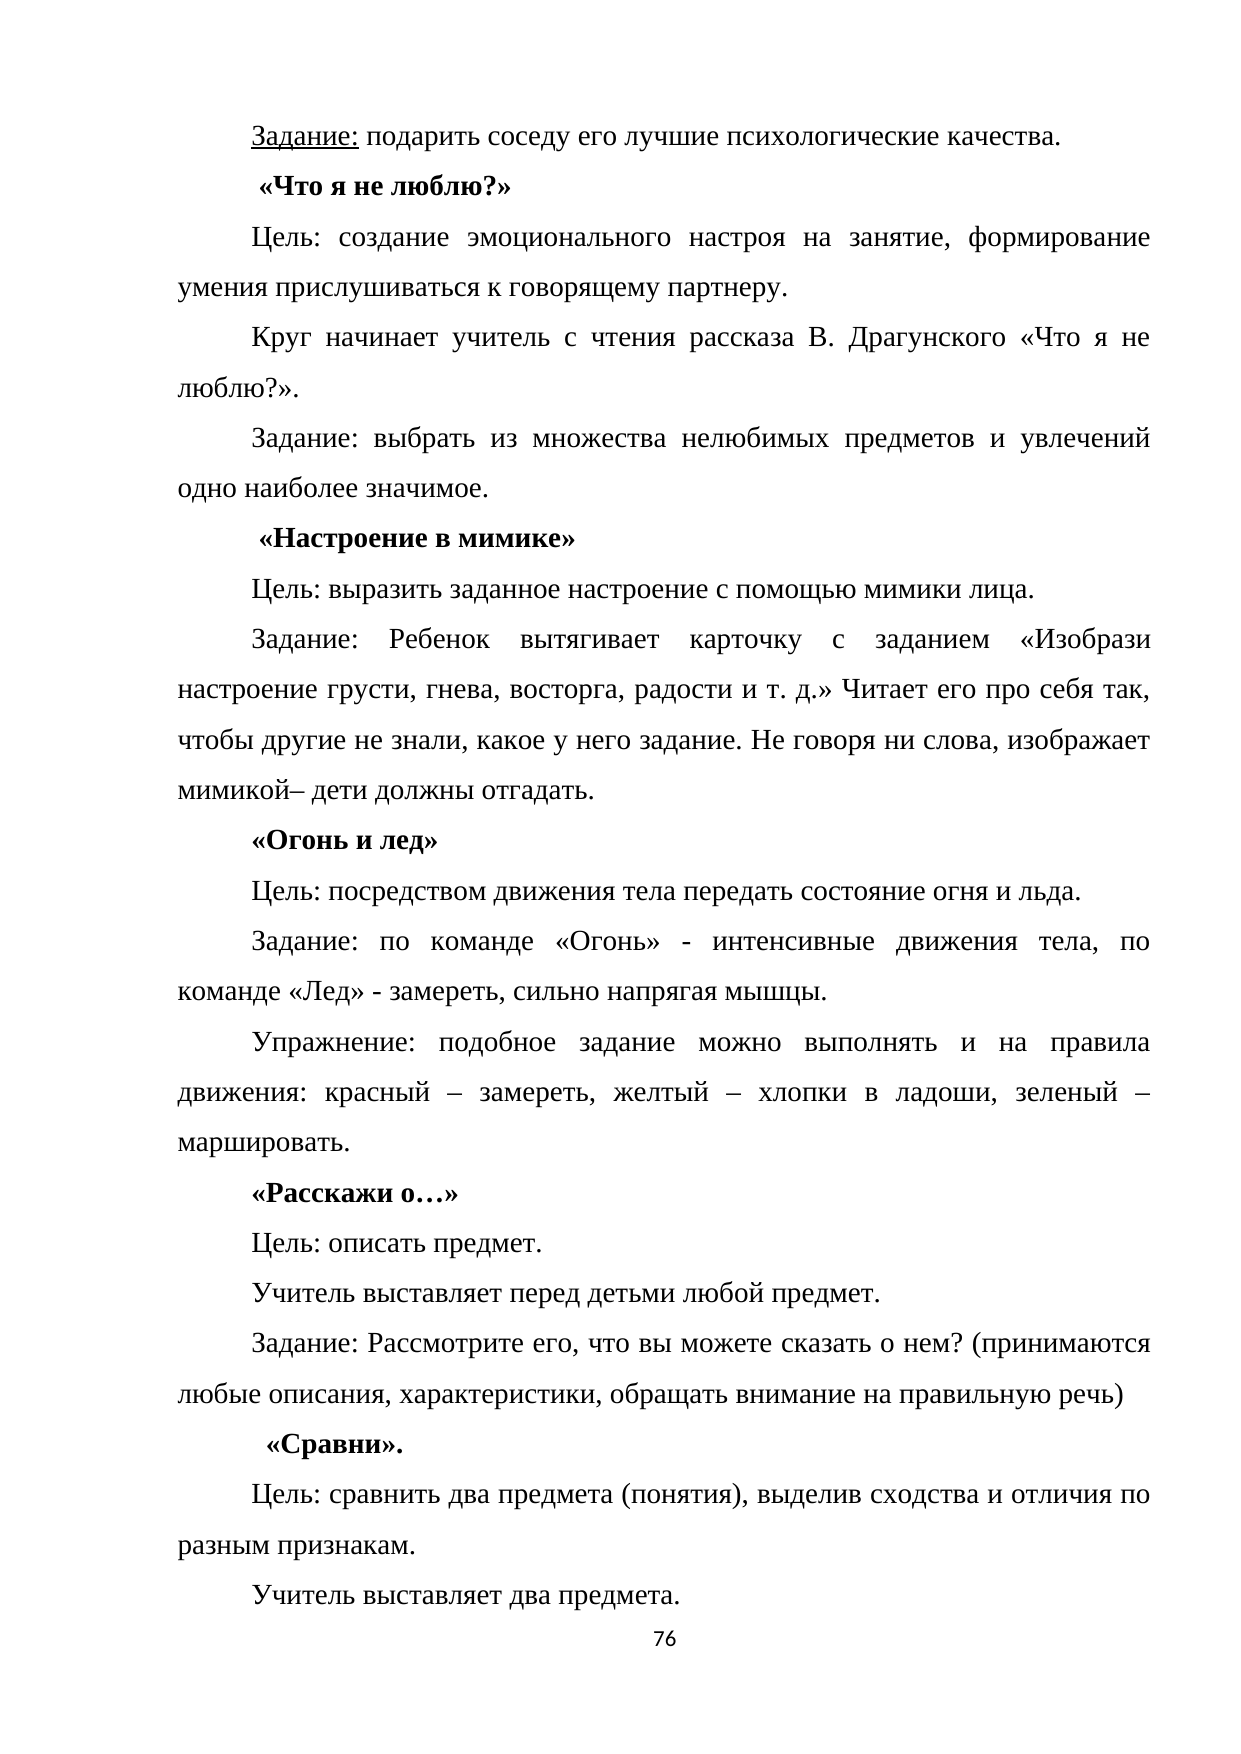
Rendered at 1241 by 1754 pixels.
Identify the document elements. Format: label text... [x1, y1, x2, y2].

text Задание: Ребенок вытягивает карточку с заданием «Изобрази настроение грусти, гнева, восторга, радости и т. д.» Читает его про себя так, чтобы другие не знали, какое у него задание. Не говоря ни слова, изображает мимикой– дети должны отгадать. [177, 621, 1152, 806]
text «Огонь и лед» [177, 822, 1152, 856]
text Задание: выбрать из множества нелюбимых предметов и увлечений одно наиболее значимое. [177, 420, 1152, 504]
text Упражнение: подобное задание можно выполнять и на правила движения: красный – замереть, желтый – хлопки в ладоши, зеленый – маршировать. [177, 1024, 1152, 1158]
text Задание: подарить соседу его лучшие психологические качества. [177, 118, 1152, 152]
text «Сравни». [177, 1426, 1152, 1460]
text Круг начинает учитель с чтения рассказа В. Драгунского «Что я не люблю?». [177, 319, 1152, 403]
text Цель: посредством движения тела передать состояние огня и льда. [177, 873, 1152, 906]
text «Настроение в мимике» [177, 521, 1152, 554]
text «Что я не люблю?» [177, 168, 1152, 202]
text Цель: описать предмет. [177, 1225, 1152, 1258]
text Задание: Рассмотрите его, что вы можете сказать о нем? (принимаются любые описания, характеристики, обращать внимание на правильную речь) [177, 1326, 1152, 1409]
text Цель: сравнить два предмета (понятия), выделив сходства и отличия по разным признакам. [177, 1477, 1152, 1560]
text Задание: по команде «Огонь» - интенсивные движения тела, по команде «Лед» - замереть, сильно напрягая мышцы. [177, 923, 1152, 1007]
text Учитель выставляет перед детьми любой предмет. [177, 1275, 1152, 1309]
text Цель: создание эмоционального настроя на занятие, формирование умения прислушиваться к говорящему партнеру. [177, 219, 1152, 303]
text «Расскажи о…» [177, 1175, 1152, 1208]
text Учитель выставляет два предмета. [177, 1577, 1152, 1611]
text Цель: выразить заданное настроение с помощью мимики лица. [177, 571, 1152, 604]
